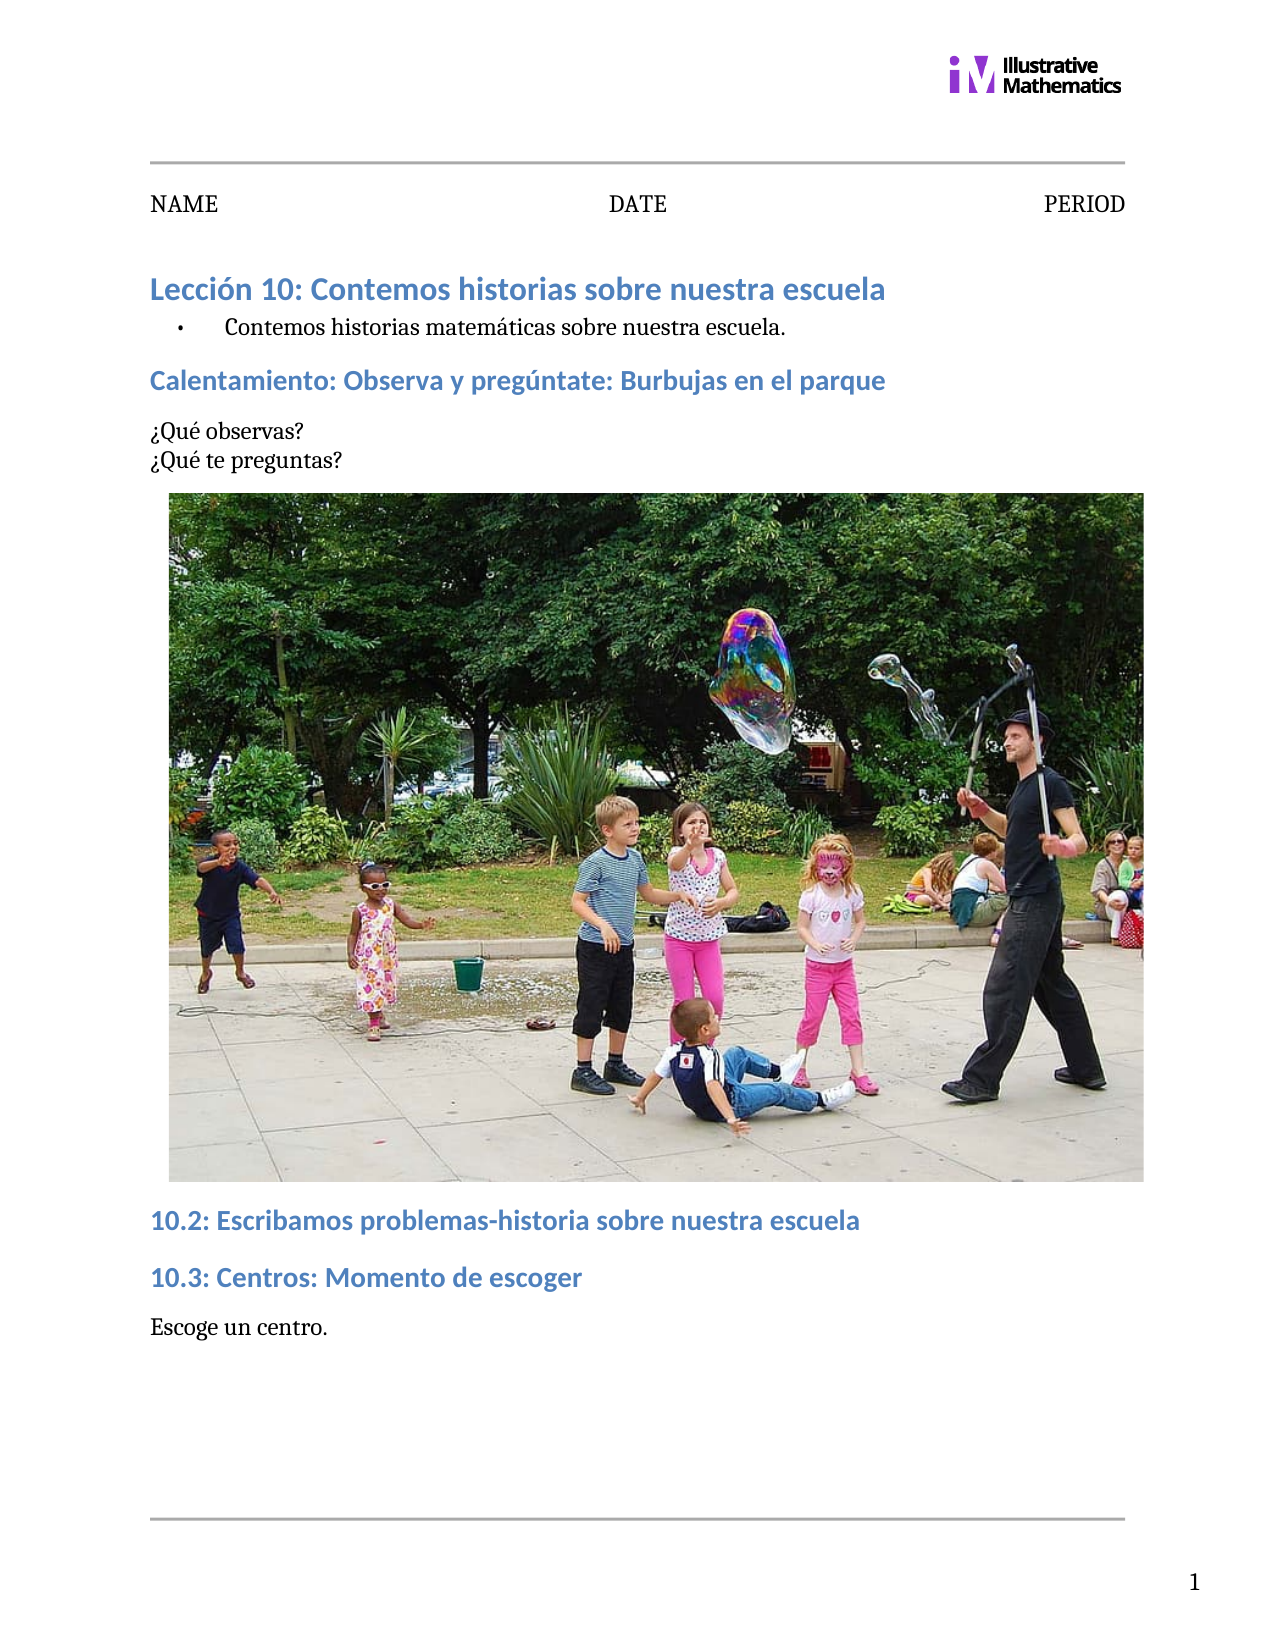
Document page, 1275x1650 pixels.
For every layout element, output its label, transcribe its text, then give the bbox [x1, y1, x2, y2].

text ¿Qué observas? ¿Qué te preguntas? [150, 417, 1125, 474]
picture [168, 493, 1144, 1182]
subtitle 10.2: Escribamos problemas-historia sobre nuestra escuela [150, 1202, 1125, 1238]
subtitle Lección 10: Contemos historias sobre nuestra escuela [150, 268, 1125, 309]
list Contemos historias matemáticas sobre nuestra escuela. [175, 313, 1125, 342]
subtitle 10.3: Centros: Momento de escoger [150, 1259, 1125, 1294]
picture [949, 55, 1121, 93]
text Escoge un centro. [150, 1313, 1125, 1342]
subtitle Calentamiento: Observa y pregúntate: Burbujas en el parque [150, 362, 1125, 398]
